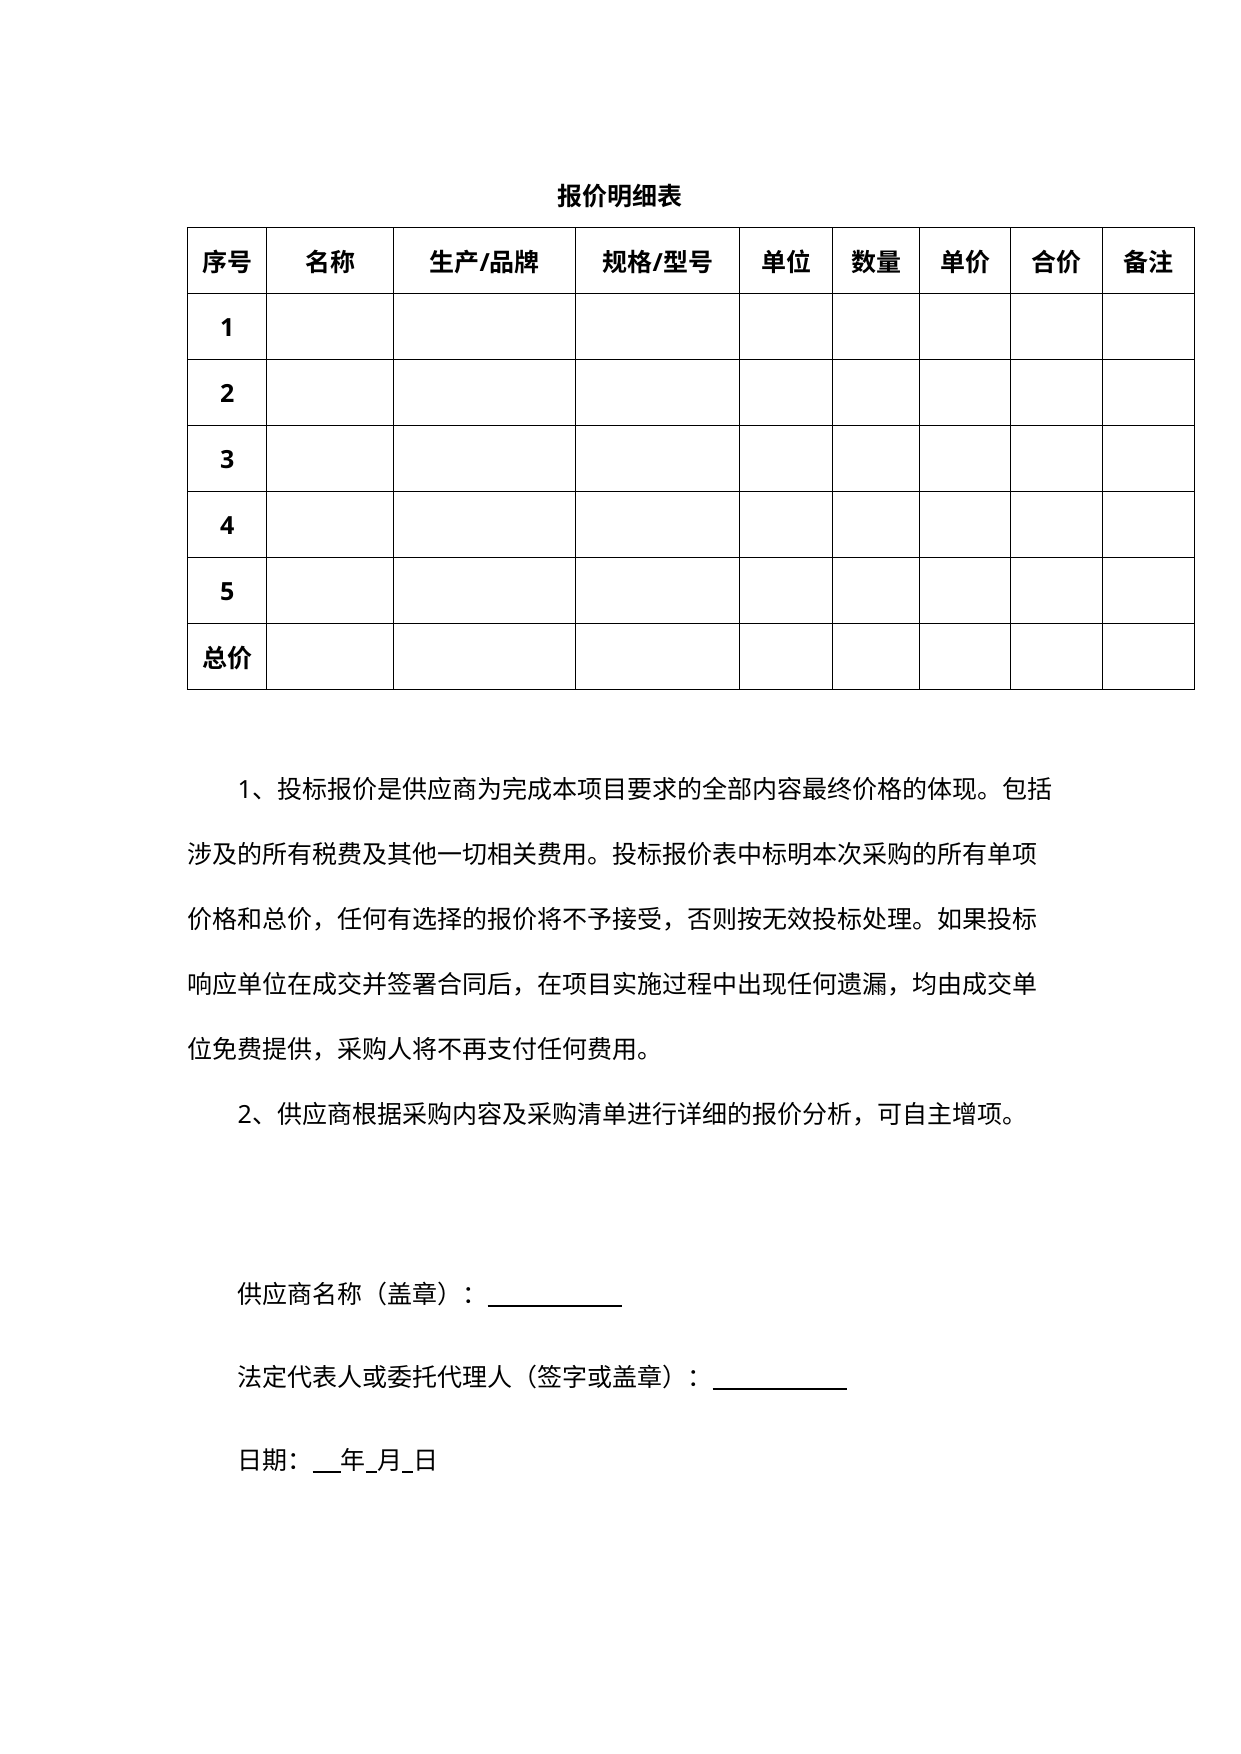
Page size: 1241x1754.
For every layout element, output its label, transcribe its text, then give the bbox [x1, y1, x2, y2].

table_cell 总价 [188, 624, 266, 689]
table_cell [740, 294, 832, 359]
table_cell 5 [188, 558, 266, 623]
table_cell [920, 624, 1010, 689]
table_cell [267, 492, 393, 557]
table_cell [394, 624, 575, 689]
table_cell [576, 360, 739, 425]
table_cell [1103, 360, 1194, 425]
table_cell 3 [188, 426, 266, 491]
table_cell [576, 492, 739, 557]
table_cell [1011, 426, 1102, 491]
table_cell [1011, 624, 1102, 689]
table_header 合价 [1011, 228, 1102, 293]
table_cell [394, 492, 575, 557]
table_cell [576, 426, 739, 491]
table_cell [576, 558, 739, 623]
text 供应商名称（盖章）： [187, 1260, 1053, 1325]
table_cell [1103, 492, 1194, 557]
table_cell [833, 624, 919, 689]
table_cell [740, 624, 832, 689]
table_header 数量 [833, 228, 919, 293]
text 法定代表人或委托代理人（签字或盖章）： [187, 1343, 1053, 1408]
table_cell [1011, 360, 1102, 425]
table_cell [267, 426, 393, 491]
table_cell [833, 360, 919, 425]
table_cell [740, 492, 832, 557]
table_cell [920, 294, 1010, 359]
list 2、供应商根据采购内容及采购清单进行详细的报价分析，可自主增项。 [187, 1080, 1053, 1145]
table_cell [920, 426, 1010, 491]
table_cell [833, 294, 919, 359]
table_header 序号 [188, 228, 266, 293]
table_cell [833, 492, 919, 557]
table_header 规格/型号 [576, 228, 739, 293]
text 日期： 年 月 日 [187, 1426, 1053, 1491]
table_cell [1103, 294, 1194, 359]
table_cell [1103, 624, 1194, 689]
table_cell [1103, 426, 1194, 491]
table_header 备注 [1103, 228, 1194, 293]
table_cell [576, 624, 739, 689]
table_header 名称 [267, 228, 393, 293]
table_cell [920, 492, 1010, 557]
table_cell [1011, 492, 1102, 557]
table_cell [576, 294, 739, 359]
table_header 单价 [920, 228, 1010, 293]
table_cell 4 [188, 492, 266, 557]
table_cell [920, 558, 1010, 623]
table_cell [394, 360, 575, 425]
table_cell [1011, 558, 1102, 623]
table_cell [740, 360, 832, 425]
table_cell [740, 558, 832, 623]
table_cell [1011, 294, 1102, 359]
list 报价明细表 [187, 162, 1053, 227]
table_cell [267, 294, 393, 359]
table_cell [267, 558, 393, 623]
table_header 单位 [740, 228, 832, 293]
table_cell 2 [188, 360, 266, 425]
table_cell [833, 558, 919, 623]
table_cell [267, 624, 393, 689]
table_cell [833, 426, 919, 491]
table_cell [394, 558, 575, 623]
table_header 生产/品牌 [394, 228, 575, 293]
table_cell 1 [188, 294, 266, 359]
table_cell [267, 360, 393, 425]
table_cell [920, 360, 1010, 425]
table_cell [394, 426, 575, 491]
table_cell [394, 294, 575, 359]
table_cell [1103, 558, 1194, 623]
table_cell [740, 426, 832, 491]
list 1、投标报价是供应商为完成本项目要求的全部内容最终价格的体现。包括涉及的所有税费及其他一切相关费用。投标报价表中标明本次采购的所有单项价格和总价，任何有选择的报价将不予接受，否则按无效投标处理。如果投标响应单位在成交并签署合同后，在项目实施过程中出现任何遗漏，均由成交单位免费提供，采购人将不再支付任何费用。 [187, 755, 1053, 1080]
